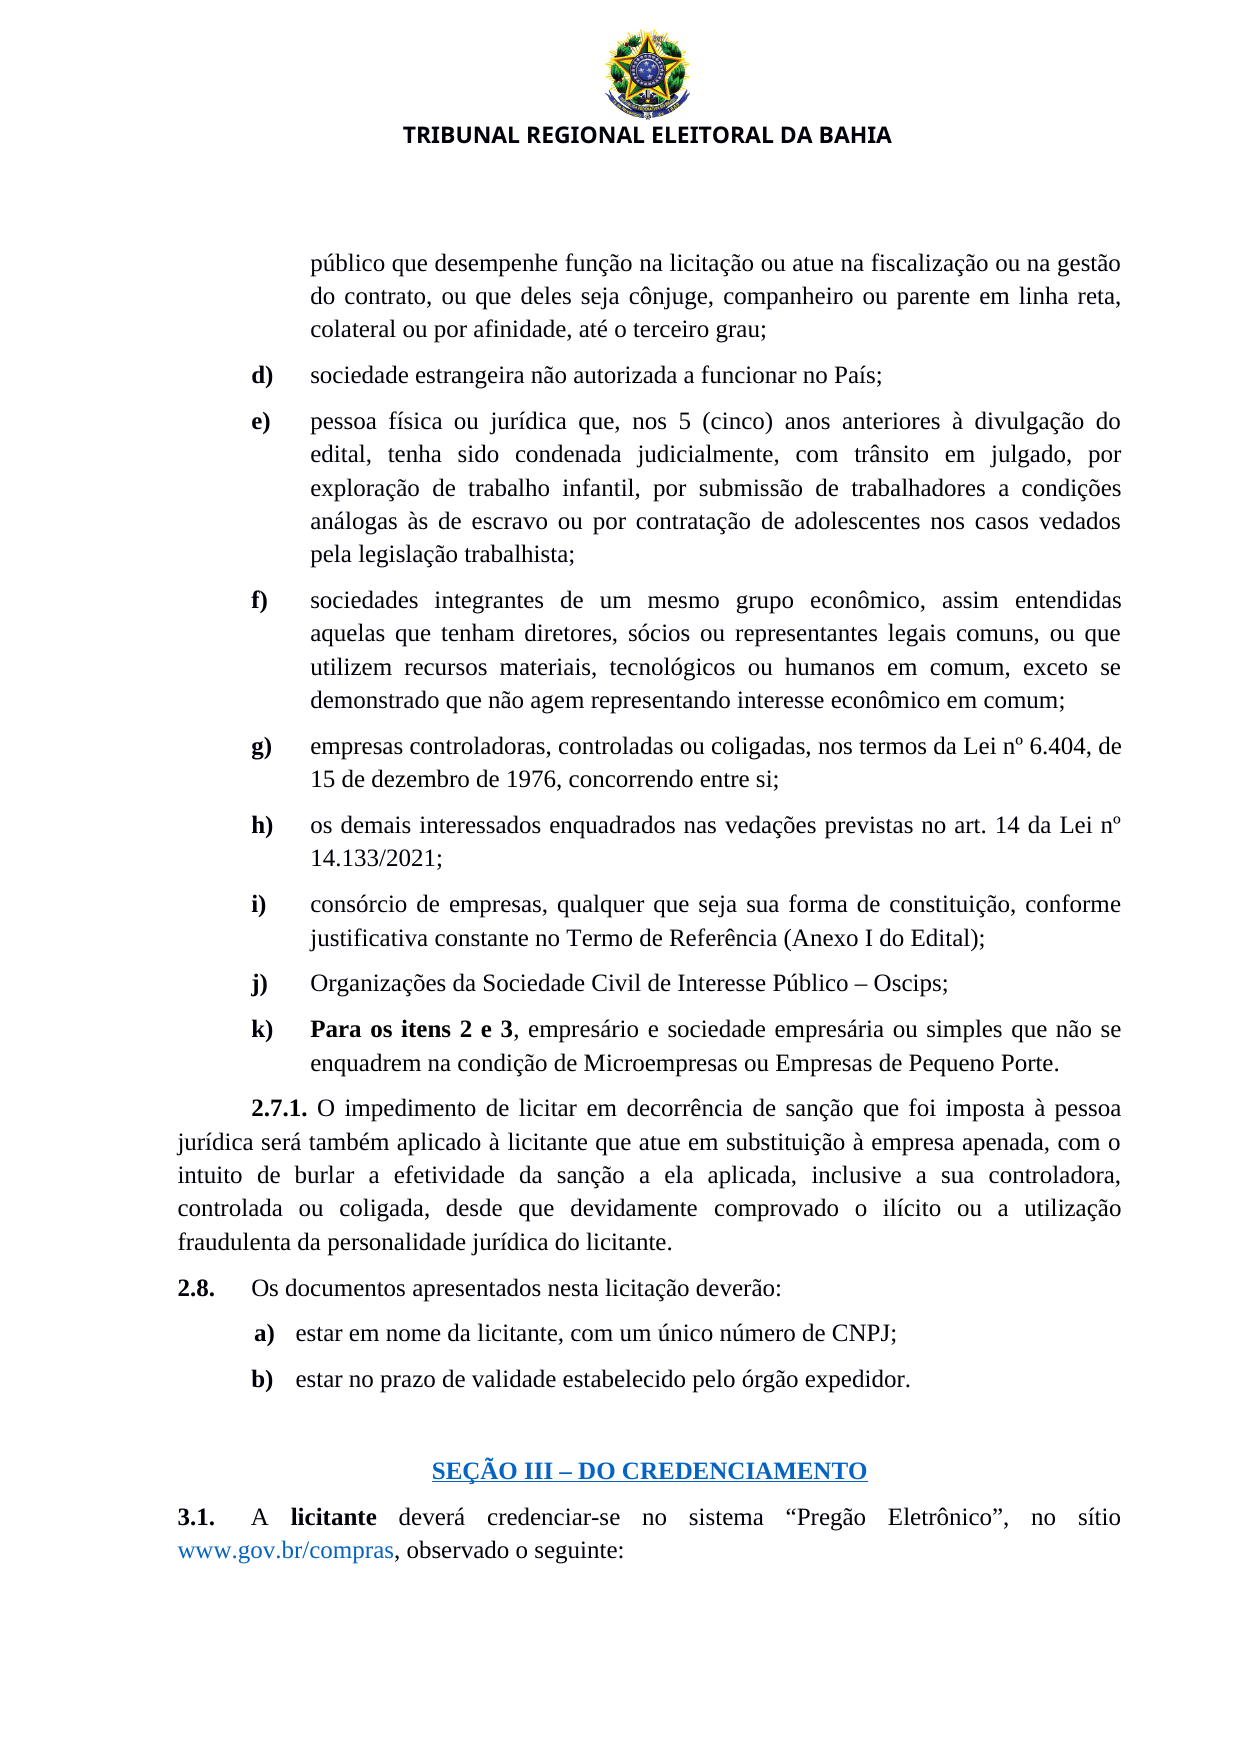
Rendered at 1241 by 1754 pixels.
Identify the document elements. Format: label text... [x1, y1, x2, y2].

list a) estar em nome da licitante, com um único número de CNPJ; [0, 1315, 1122, 1348]
list consórcio de empresas, qualquer que seja sua forma de constituição, conforme justificativa constante no Termo de Referência (Anexo I do Edital); [251, 886, 1122, 953]
text SEÇÃO III – DO CREDENCIAMENTO [177, 1453, 1122, 1486]
list estar no prazo de validade estabelecido pelo órgão expedidor. [251, 1361, 1122, 1394]
text 2.8. Os documentos apresentados nesta licitação deverão: [177, 1269, 1122, 1303]
list sociedade estrangeira não autorizada a funcionar no País; [251, 357, 1122, 390]
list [251, 244, 1122, 344]
list sociedades integrantes de um mesmo grupo econômico, assim entendidas aquelas que tenham diretores, sócios ou representantes legais comuns, ou que utilizem recursos materiais, tecnológicos ou humanos em comum, exceto se demonstrado que não agem representando interesse econômico em comum; [251, 582, 1122, 715]
list empresas controladoras, controladas ou coligadas, nos termos da Lei nº 6.404, de 15 de dezembro de 1976, concorrendo entre si; [251, 728, 1122, 794]
list pessoa física ou jurídica que, nos 5 (cinco) anos anteriores à divulgação do edital, tenha sido condenada judicialmente, com trânsito em julgado, por exploração de trabalho infantil, por submissão de trabalhadores a condições análogas às de escravo ou por contratação de adolescentes nos casos vedados pela legislação trabalhista; [251, 403, 1122, 569]
list Organizações da Sociedade Civil de Interesse Público – Oscips; [251, 965, 1122, 998]
list Para os itens 2 e 3, empresário e sociedade empresária ou simples que não se enquadrem na condição de Microempresas ou Empresas de Pequeno Porte. [251, 1011, 1122, 1078]
text 3.1. A licitante deverá credenciar-se no sistema “Pregão Eletrônico”, no sítio www.gov.br/compras, observado o seguinte: [177, 1498, 1122, 1565]
list 2.7.1. O impedimento de licitar em decorrência de sanção que foi imposta à pessoa jurídica será também aplicado à licitante que atue em substituição à empresa apenada, com o intuito de burlar a efetividade da sanção a ela aplicada, inclusive a sua controladora, controlada ou coligada, desde que devidamente comprovado o ilícito ou a utilização fraudulenta da personalidade jurídica do licitante. [177, 1090, 1122, 1257]
list os demais interessados enquadrados nas vedações previstas no art. 14 da Lei nº 14.133/2021; [251, 807, 1122, 873]
